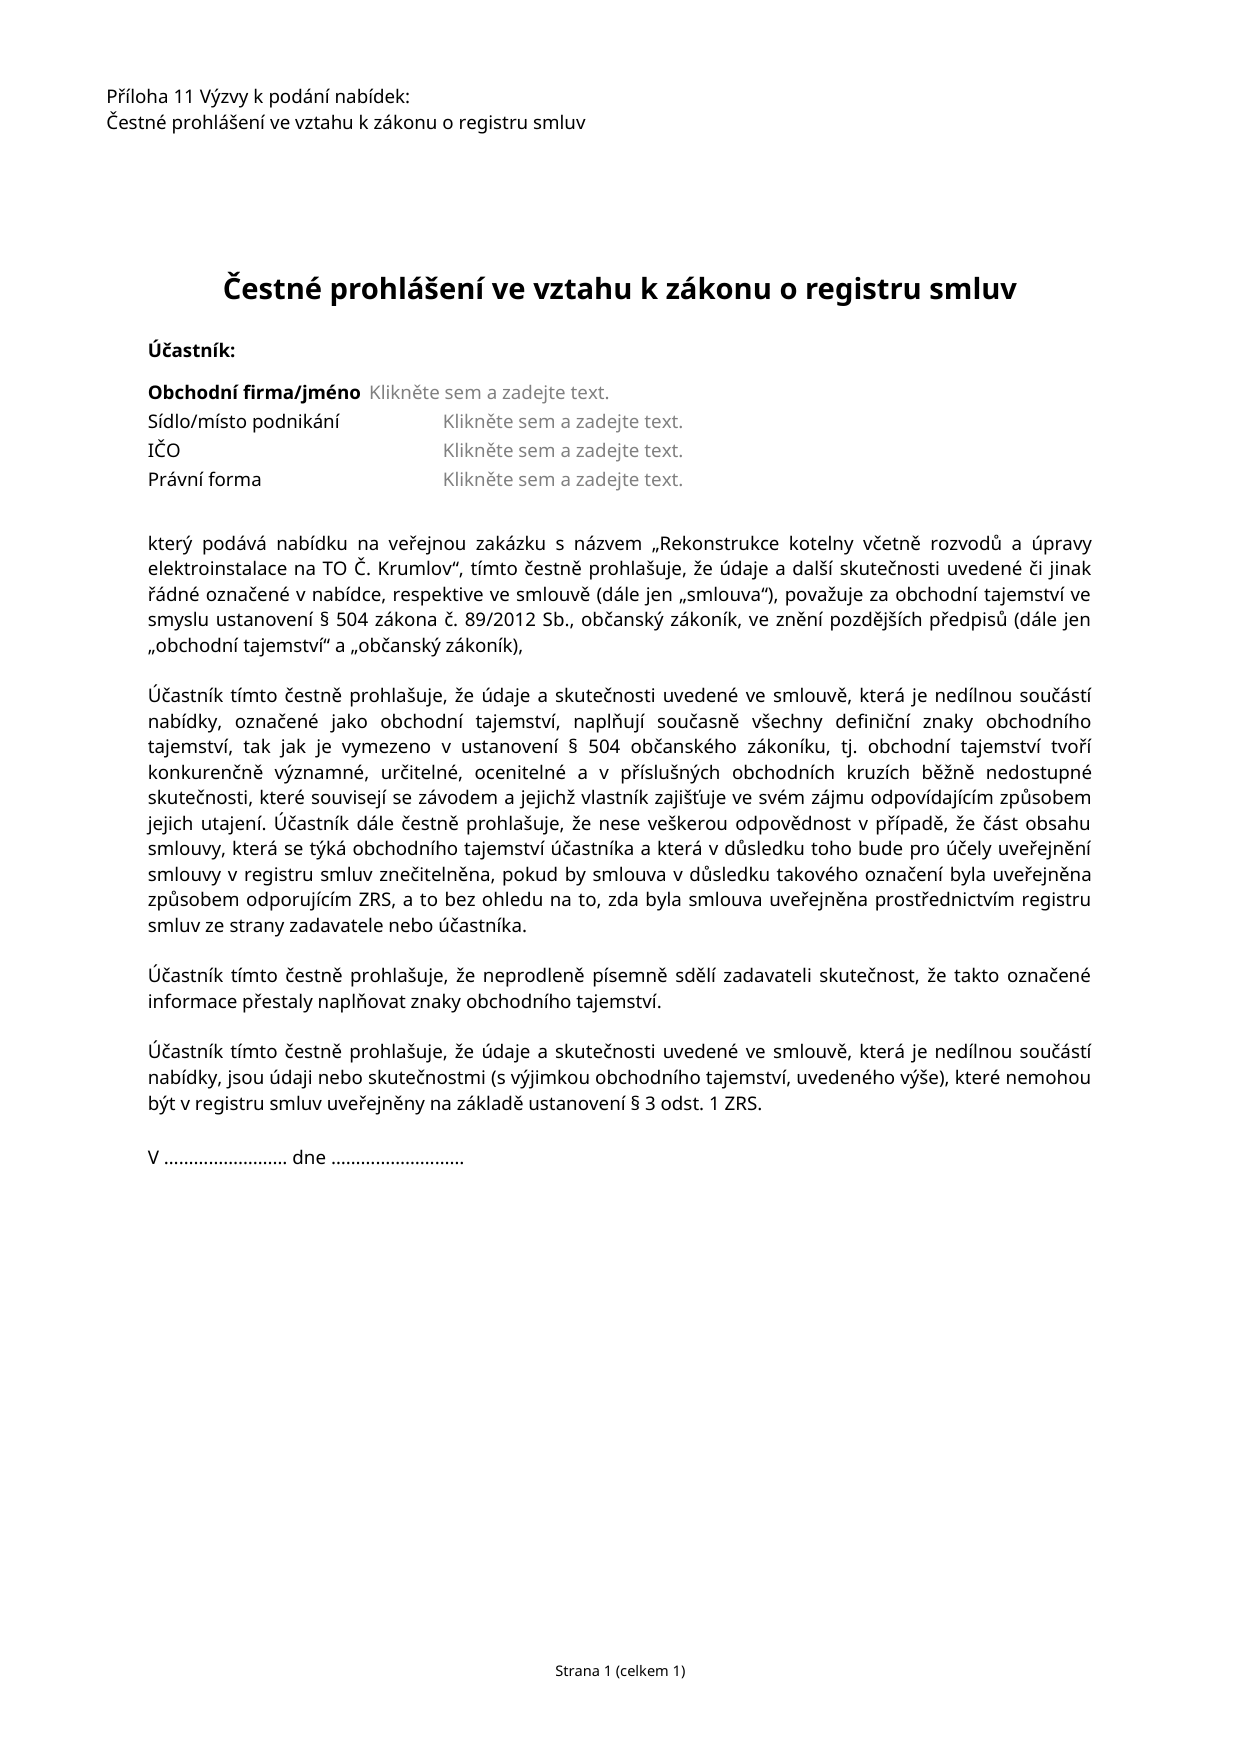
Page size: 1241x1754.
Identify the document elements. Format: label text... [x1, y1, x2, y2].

text IČO [148, 434, 1093, 463]
text který podává nabídku na veřejnou zakázku s názvem „Rekonstrukce kotelny včetně rozvodů a úpravy elektroinstalace na TO Č. Krumlov“, tímto čestně prohlašuje, že údaje a další skutečnosti uvedené či jinak řádné označené v nabídce, respektive ve smlouvě (dále jen „smlouva“), považuje za obchodní tajemství ve smyslu ustanovení § 504 zákona č. 89/2012 Sb., občanský zákoník, ve znění pozdějších předpisů (dále jen „obchodní tajemství“ a „občanský zákoník), [148, 530, 1093, 658]
text Sídlo/místo podnikání [148, 405, 1093, 434]
text Účastník tímto čestně prohlašuje, že údaje a skutečnosti uvedené ve smlouvě, která je nedílnou součástí nabídky, označené jako obchodní tajemství, naplňují současně všechny definiční znaky obchodního tajemství, tak jak je vymezeno v ustanovení § 504 občanského zákoníku, tj. obchodní tajemství tvoří konkurenčně významné, určitelné, ocenitelné a v příslušných obchodních kruzích běžně nedostupné skutečnosti, které souvisejí se závodem a jejichž vlastník zajišťuje ve svém zájmu odpovídajícím způsobem jejich utajení. Účastník dále čestně prohlašuje, že nese veškerou odpovědnost v případě, že část obsahu smlouvy, která se týká obchodního tajemství účastníka a která v důsledku toho bude pro účely uveřejnění smlouvy v registru smluv znečitelněna, pokud by smlouva v důsledku takového označení byla uveřejněna způsobem odporujícím ZRS, a to bez ohledu na to, zda byla smlouva uveřejněna prostřednictvím registru smluv ze strany zadavatele nebo účastníka. [148, 683, 1093, 938]
text Účastník: [148, 333, 1093, 364]
text Právní forma [148, 463, 1093, 492]
text Účastník tímto čestně prohlašuje, že neprodleně písemně sdělí zadavateli skutečnost, že takto označené informace přestaly naplňovat znaky obchodního tajemství. [148, 963, 1093, 1014]
text V ………………….… dne ……………………… [148, 1140, 1092, 1169]
text Účastník tímto čestně prohlašuje, že údaje a skutečnosti uvedené ve smlouvě, která je nedílnou součástí nabídky, jsou údaji nebo skutečnostmi (s výjimkou obchodního tajemství, uvedeného výše), které nemohou být v registru smluv uveřejněny na základě ustanovení § 3 odst. 1 ZRS. [148, 1039, 1093, 1115]
text Obchodní firma/jméno [148, 376, 1093, 405]
title Čestné prohlášení ve vztahu k zákonu o registru smluv [148, 268, 1093, 308]
